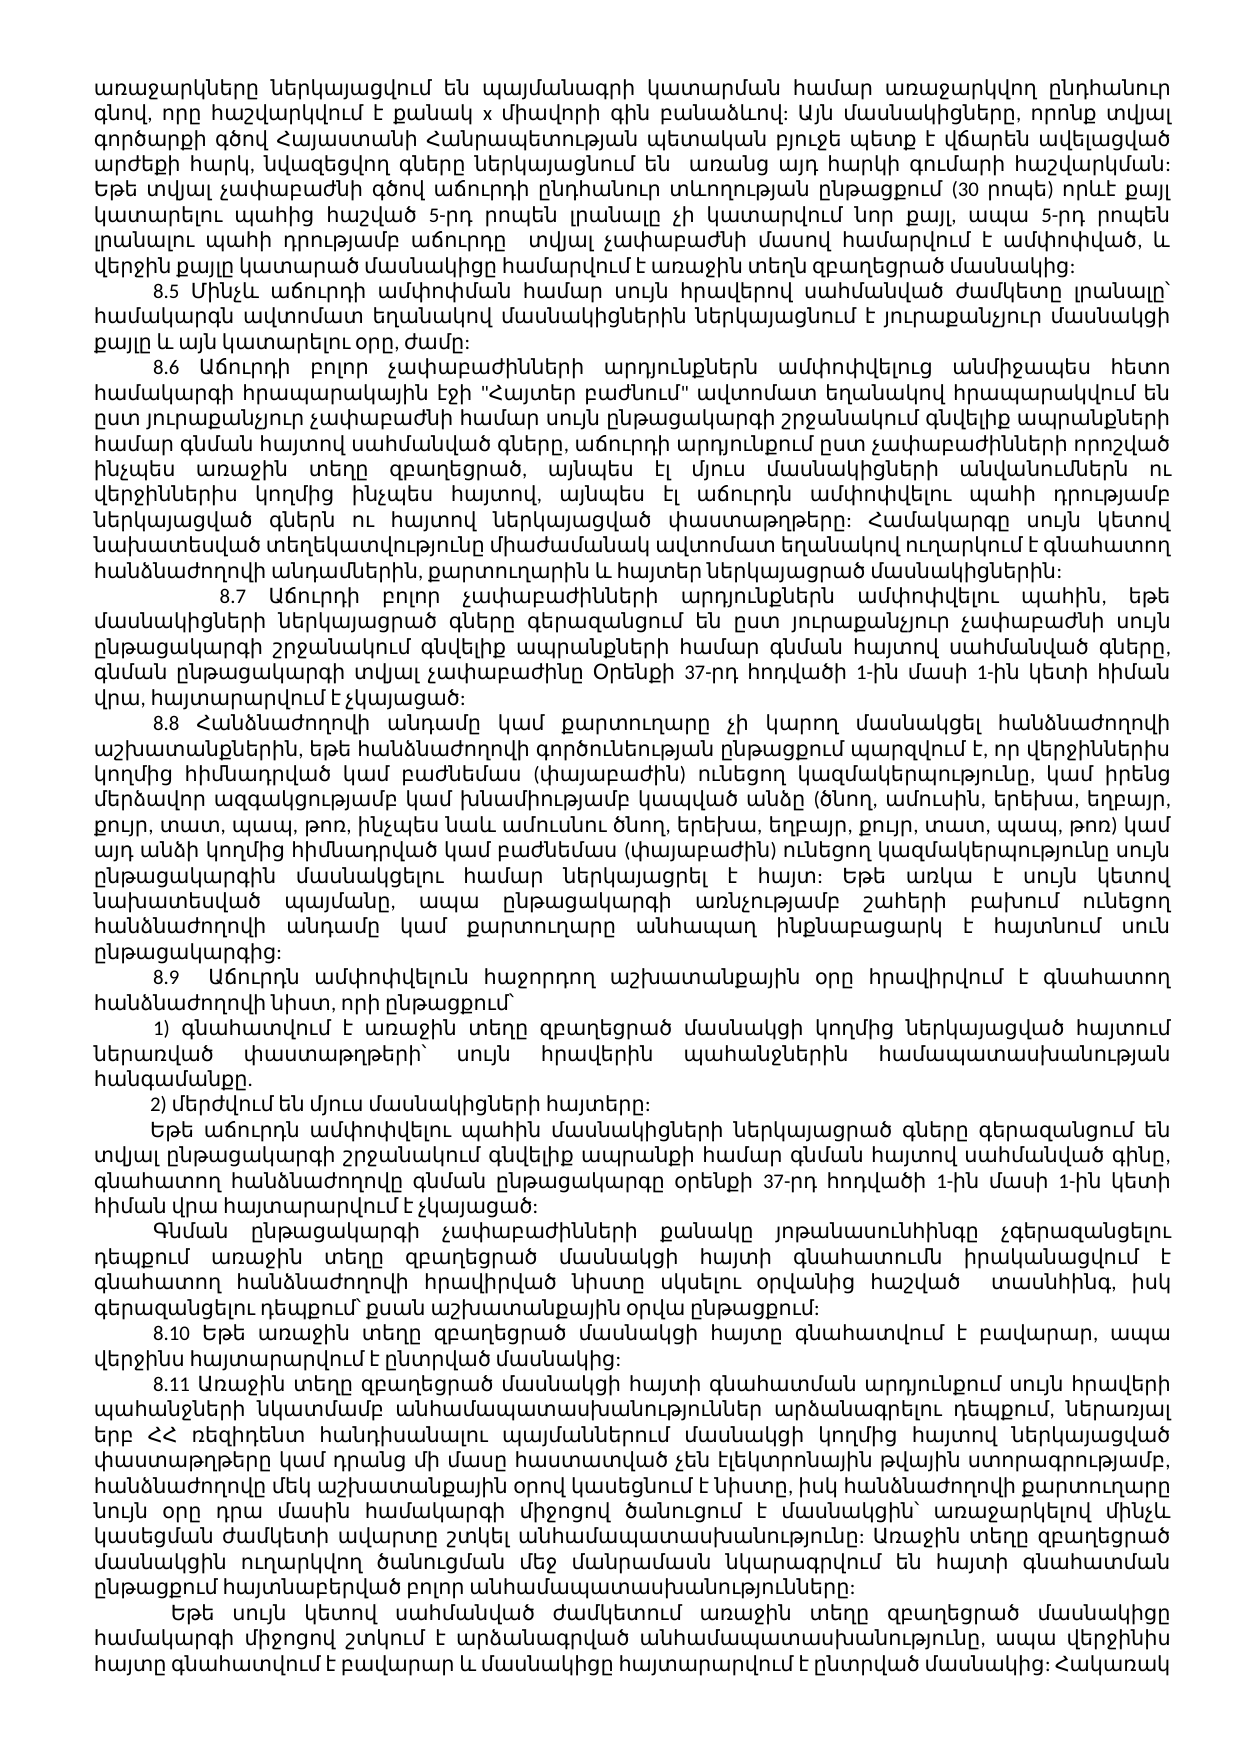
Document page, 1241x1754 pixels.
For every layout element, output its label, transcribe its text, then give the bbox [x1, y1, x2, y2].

text 8.9 Աճուրդն ամփոփվելուն հաջորդող աշխատանքային օրը հրավիրվում է գնահատող հանձնաժողովի նիստ, որի ընթացքում՝ [94, 964, 1171, 1015]
text 8.5 Մինչև աճուրդի ամփոփման համար սույն հրավերով սահմանված ժամկետը լրանալը՝ համակարգն ավտոմատ եղանակով մասնակիցներին ներկայացնում է յուրաքանչյուր մասնակցի քայլը և այն կատարելու օրը, ժամը: [94, 278, 1171, 354]
text 8.11 Առաջին տեղը զբաղեցրած մասնակցի հայտի գնահատման արդյունքում սույն հրավերի պահանջների նկատմամբ անհամապատասխանություններ արձանագրելու դեպքում, ներառյալ երբ ՀՀ ռեզիդենտ հանդիսանալու պայմաններում մասնակցի կողմից հայտով ներկայացված փաստաթղթերը կամ դրանց մի մասը հաստատված չեն էլեկտրոնային թվային ստորագրությամբ, հանձնաժողովը մեկ աշխատանքային օրով կասեցնում է նիստը, իսկ հանձնաժողովի քարտուղարը նույն օրը դրա մասին համակարգի միջոցով ծանուցում է մասնակցին՝ առաջարկելով մինչև կասեցման ժամկետի ավարտը շտկել անհամապատասխանությունը: Առաջին տեղը զբաղեցրած մասնակցին ուղարկվող ծանուցման մեջ մանրամասն նկարագրվում են հայտի գնահատման ընթացքում հայտնաբերված բոլոր անհամապատասխանությունները: [94, 1371, 1171, 1600]
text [94, 1600, 1171, 1676]
text 1) գնահատվում է առաջին տեղը զբաղեցրած մասնակցի կողմից ներկայացված հայտում ներառված փաստաթղթերի՝ սույն հրավերին պահանջներին համապատասխանության հանգամանքը. [94, 1015, 1171, 1092]
text 8.6 Աճուրդի բոլոր չափաբաժինների արդյունքներն ամփոփվելուց անմիջապես հետո համակարգի հրապարակային էջի "Հայտեր բաժնում" ավտոմատ եղանակով հրապարակվում են ըստ յուրաքանչյուր չափաբաժնի համար սույն ընթացակարգի շրջանակում գնվելիք ապրանքների համար գնման հայտով սահմանված գները, աճուրդի արդյունքում ըստ չափաբաժինների որոշված ինչպես առաջին տեղը զբաղեցրած, այնպես էլ մյուս մասնակիցների անվանումներն ու վերջիններիս կողմից ինչպես հայտով, այնպես էլ աճուրդն ամփոփվելու պահի դրությամբ ներկայացված գներն ու հայտով ներկայացված փաստաթղթերը: Համակարգը սույն կետով նախատեսված տեղեկատվությունը միաժամանակ ավտոմատ եղանակով ուղարկում է գնահատող հանձնաժողովի անդամներին, քարտուղարին և հայտեր ներկայացրած մասնակիցներին: [94, 354, 1171, 583]
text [94, 75, 1171, 278]
text 8.8 Հանձնաժողովի անդամը կամ քարտուղարը չի կարող մասնակցել հանձնաժողովի աշխատանքներին, եթե հանձնաժողովի գործունեության ընթացքում պարզվում է, որ վերջիններիս կողմից հիմնադրված կամ բաժնեմաս (փայաբաժին) ունեցող կազմակերպությունը, կամ իրենց մերձավոր ազգակցությամբ կամ խնամիությամբ կապված անձը (ծնող, ամուսին, երեխա, եղբայր, քույր, տատ, պապ, թոռ, ինչպես նաև ամուսնու ծնող, երեխա, եղբայր, քույր, տատ, պապ, թոռ) կամ այդ անձի կողմից հիմնադրված կամ բաժնեմաս (փայաբաժին) ունեցող կազմակերպությունը սույն ընթացակարգին մասնակցելու համար ներկայացրել է հայտ: Եթե առկա է սույն կետով նախատեսված պայմանը, ապա ընթացակարգի առնչությամբ շահերի բախում ունեցող հանձնաժողովի անդամը կամ քարտուղարը անհապաղ ինքնաբացարկ է հայտնում սուն ընթացակարգից: [94, 710, 1171, 964]
text 8.10 Եթե առաջին տեղը զբաղեցրած մասնակցի հայտը գնահատվում է բավարար, ապա վերջինս հայտարարվում է ընտրված մասնակից: [94, 1320, 1171, 1371]
text Եթե աճուրդն ամփոփվելու պահին մասնակիցների ներկայացրած գները գերազանցում են տվյալ ընթացակարգի շրջանակում գնվելիք ապրանքի համար գնման հայտով սահմանված գինը, գնահատող հանձնաժողովը գնման ընթացակարգը օրենքի 37-րդ հոդվածի 1-ին մասի 1-ին կետի հիման վրա հայտարարվում է չկայացած: [94, 1117, 1171, 1219]
text Գնման ընթացակարգի չափաբաժինների քանակը յոթանասունհինգը չգերազանցելու դեպքում առաջին տեղը զբաղեցրած մասնակցի հայտի գնահատումն իրականացվում է գնահատող հանձնաժողովի հրավիրված նիստը սկսելու օրվանից հաշված տասնհինգ, իսկ գերազանցելու դեպքում՝ քսան աշխատանքային օրվա ընթացքում: [94, 1219, 1171, 1320]
text 8.7 Աճուրդի բոլոր չափաբաժինների արդյունքներն ամփոփվելու պահին, եթե մասնակիցների ներկայացրած գները գերազանցում են ըստ յուրաքանչյուր չափաբաժնի սույն ընթացակարգի շրջանակում գնվելիք ապրանքների համար գնման հայտով սահմանված գները, գնման ընթացակարգի տվյալ չափաբաժինը Օրենքի 37-րդ հոդվածի 1-ին մասի 1-ին կետի հիման վրա, հայտարարվում է չկայացած: [94, 583, 1171, 710]
text 2) մերժվում են մյուս մասնակիցների հայտերը: [94, 1092, 1171, 1117]
